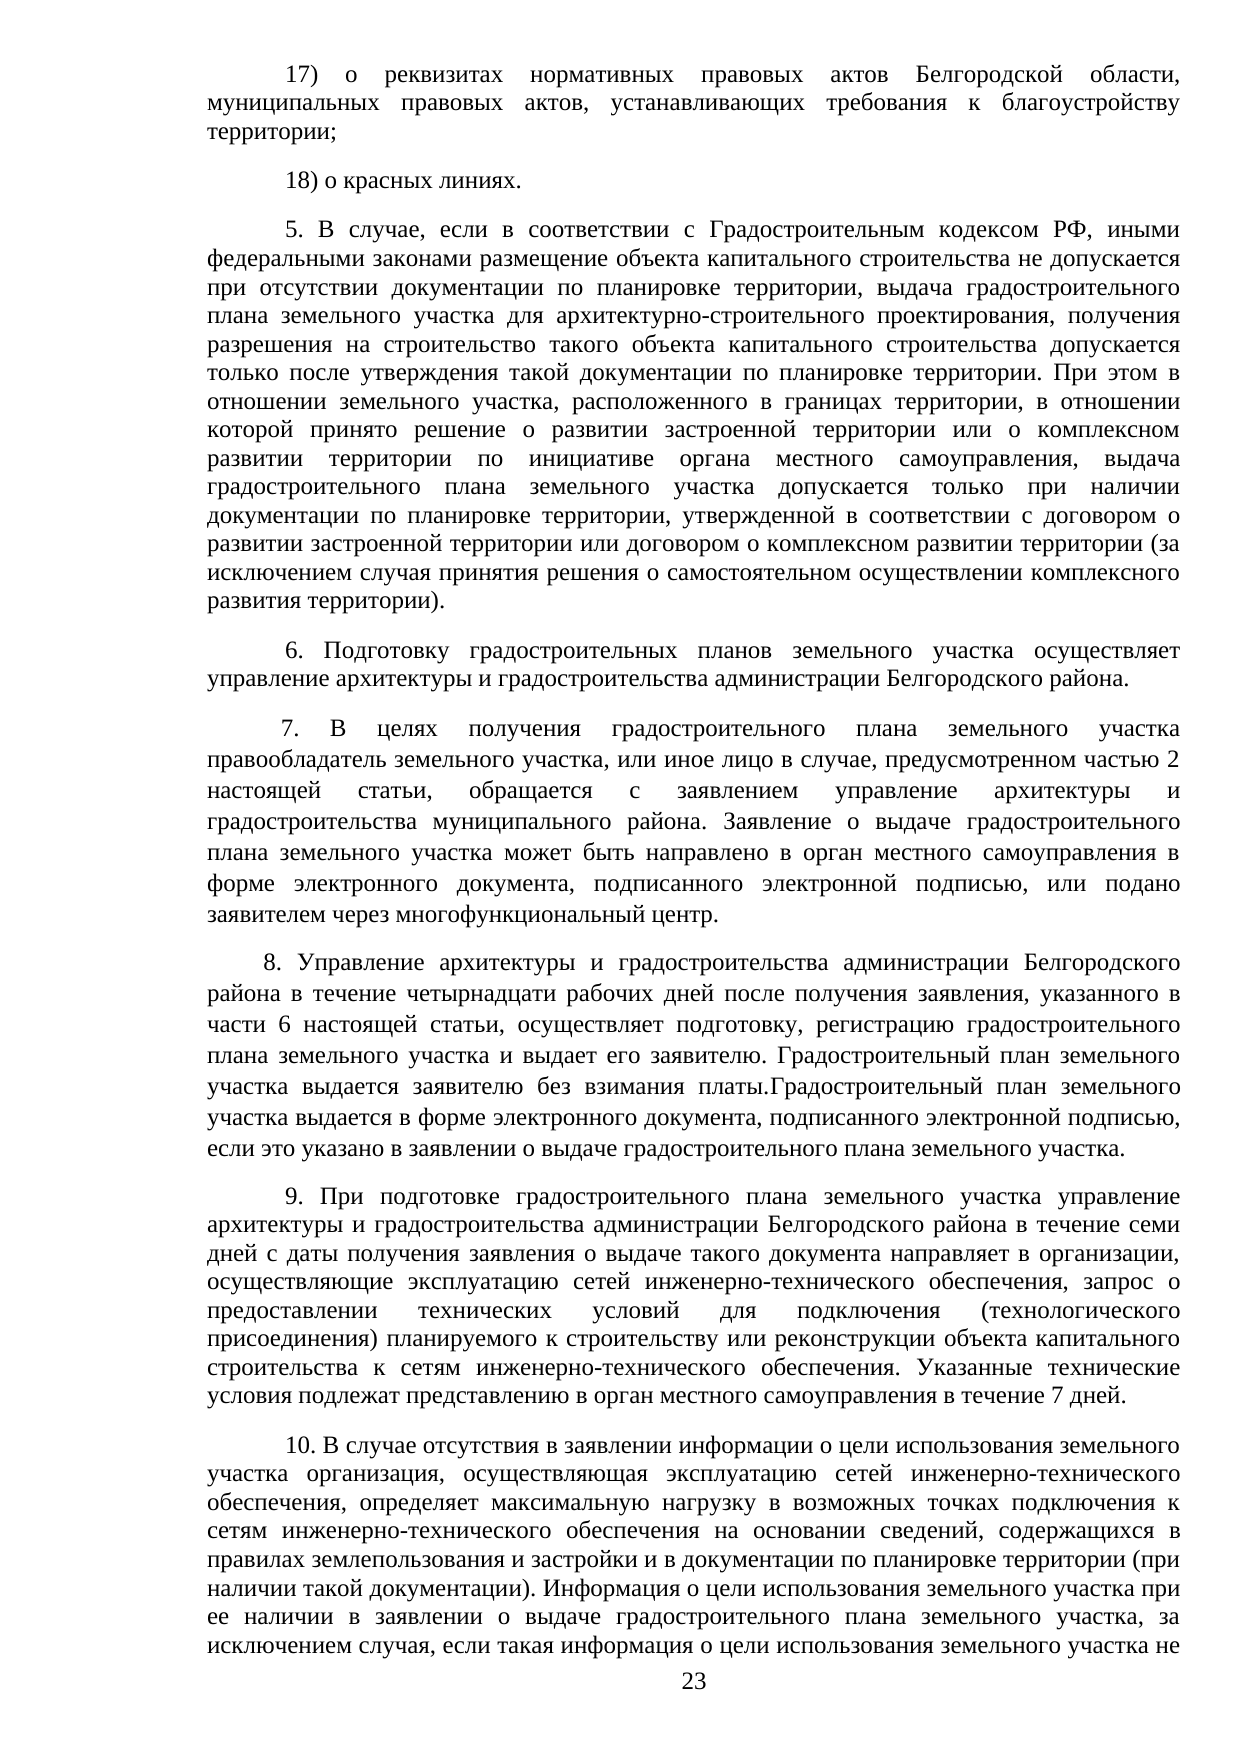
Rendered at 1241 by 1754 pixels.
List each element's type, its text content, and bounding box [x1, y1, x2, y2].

text 9. При подготовке градостроительного плана земельного участка управление архитектуры и градостроительства администрации Белгородского района в течение семи дней с даты получения заявления о выдаче такого документа направляет в организации, осуществляющие эксплуатацию сетей инженерно-технического обеспечения, запрос о предоставлении технических условий для подключения (технологического присоединения) планируемого к строительству или реконструкции объекта капитального строительства к сетям инженерно-технического обеспечения. Указанные технические условия подлежат представлению в орган местного самоуправления в течение 7 дней. [207, 1181, 1181, 1409]
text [207, 1430, 1181, 1659]
text 7. В целях получения градостроительного плана земельного участка правообладатель земельного участка, или иное лицо в случае, предусмотренном частью 2 настоящей статьи, обращается с заявлением управление архитектуры и градостроительства муниципального района. Заявление о выдаче градостроительного плана земельного участка может быть направлено в орган местного самоуправления в форме электронного документа, подписанного электронной подписью, или подано заявителем через многофункциональный центр. [207, 713, 1181, 928]
text 17) о реквизитах нормативных правовых актов Белгородской области, муниципальных правовых актов, устанавливающих требования к благоустройству территории; [207, 59, 1181, 145]
text 6. Подготовку градостроительных планов земельного участка осуществляет управление архитектуры и градостроительства администрации Белгородского района. [207, 635, 1181, 692]
text 8. Управление архитектуры и градостроительства администрации Белгородского района в течение четырнадцати рабочих дней после получения заявления, указанного в части 6 настоящей статьи, осуществляет подготовку, регистрацию градостроительного плана земельного участка и выдает его заявителю. Градостроительный план земельного участка выдается заявителю без взимания платы.Градостроительный план земельного участка выдается в форме электронного документа, подписанного электронной подписью, если это указано в заявлении о выдаче градостроительного плана земельного участка. [207, 947, 1181, 1162]
text 5. В случае, если в соответствии с Градостроительным кодексом РФ, иными федеральными законами размещение объекта капитального строительства не допускается при отсутствии документации по планировке территории, выдача градостроительного плана земельного участка для архитектурно-строительного проектирования, получения разрешения на строительство такого объекта капитального строительства допускается только после утверждения такой документации по планировке территории. При этом в отношении земельного участка, расположенного в границах территории, в отношении которой принято решение о развитии застроенной территории или о комплексном развитии территории по инициативе органа местного самоуправления, выдача градостроительного плана земельного участка допускается только при наличии документации по планировке территории, утвержденной в соответствии с договором о развитии застроенной территории или договором о комплексном развитии территории (за исключением случая принятия решения о самостоятельном осуществлении комплексного развития территории). [207, 215, 1181, 614]
text 18) о красных линиях. [207, 166, 1181, 194]
